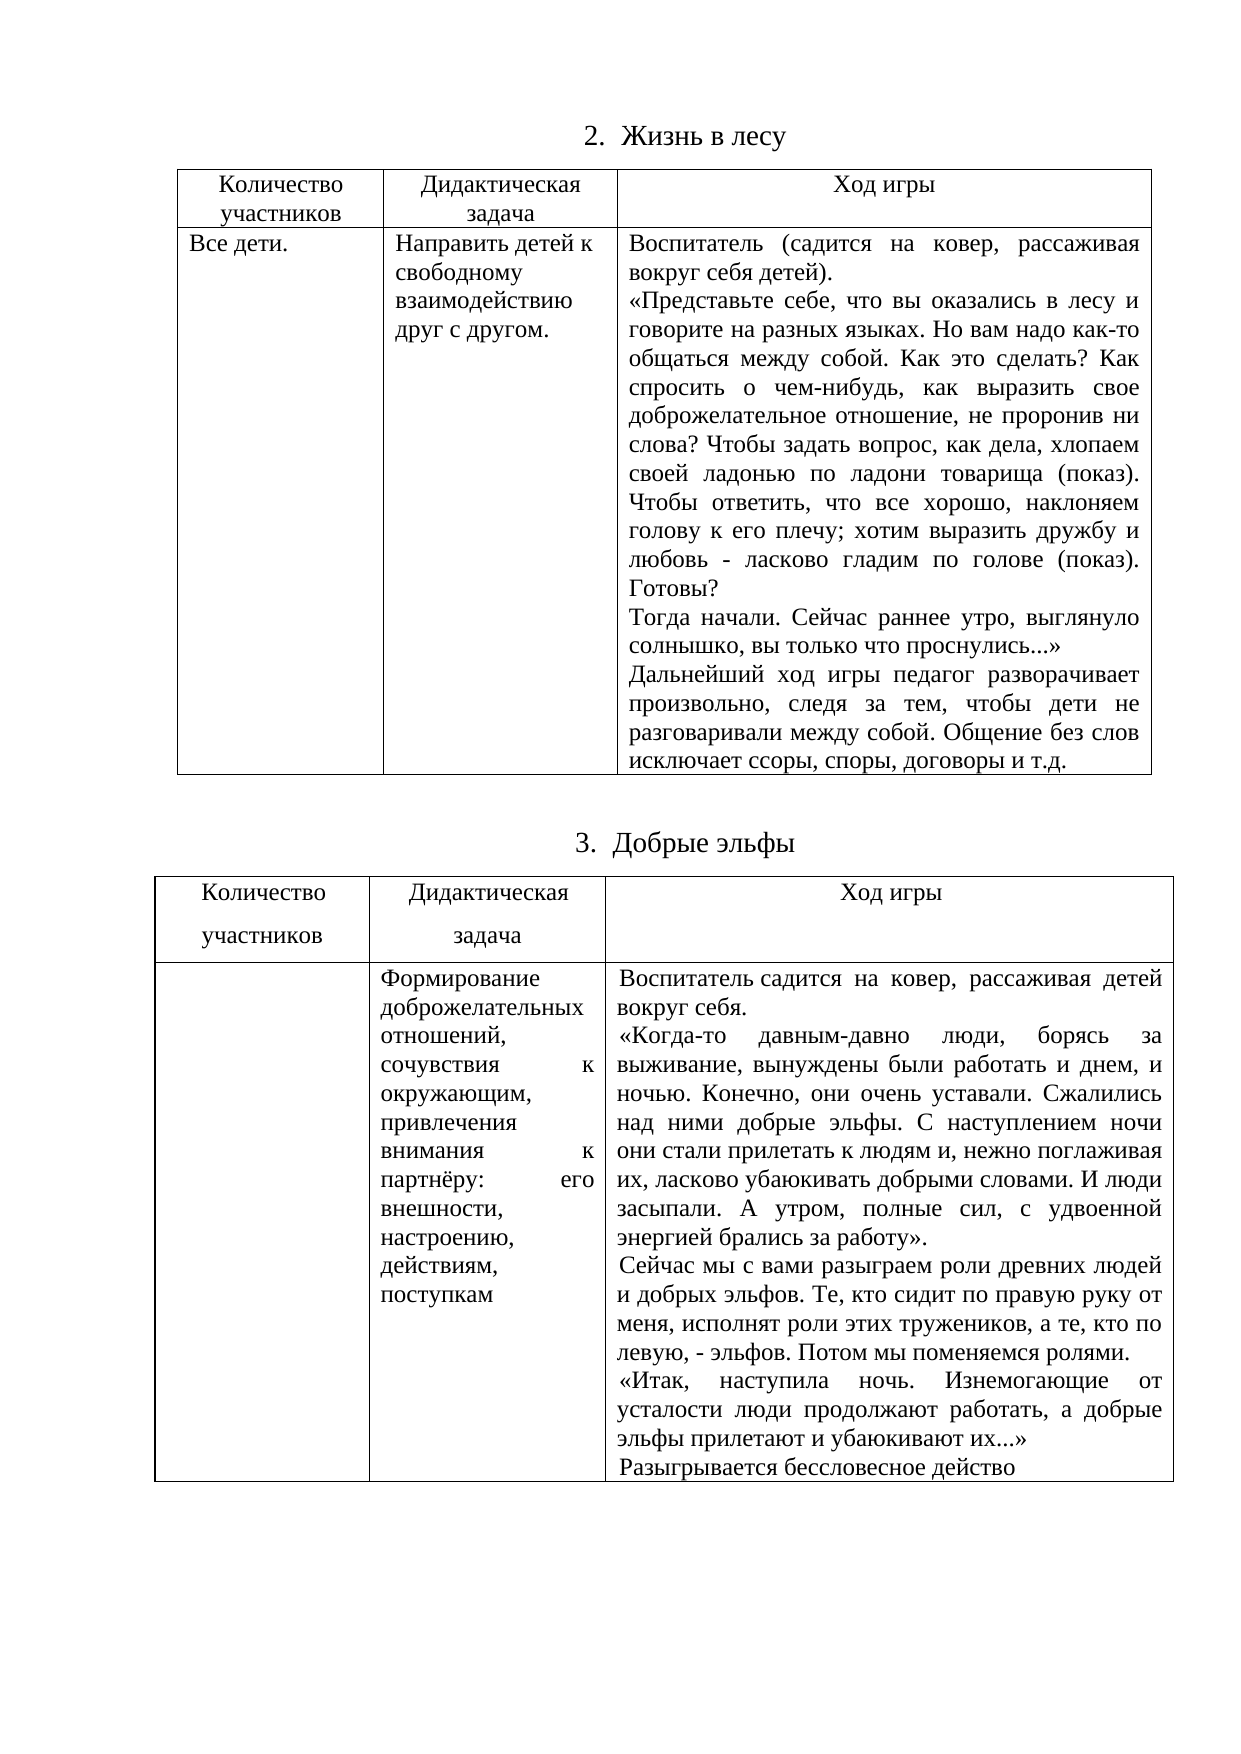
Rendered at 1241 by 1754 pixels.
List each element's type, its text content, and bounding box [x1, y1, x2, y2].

list Добрые эльфы [218, 826, 1152, 859]
table_cell Воспитатель (садится на ковер, рассаживая вокруг себя детей). «Представьте себе, что вы оказались в лесу и говорите на разных языках. Но вам надо как-то общаться между собой. Как это сделать? Как спросить о чем-нибудь, как выразить свое доброжелательное отношение, не проронив ни слова? Чтобы задать вопрос, как дела, хлопаем своей ладонью по ладони товарища (показ). Чтобы ответить, что все хорошо, наклоняем голову к его плечу; хотим выразить дружбу и любовь - ласково гладим по голове (показ). Готовы? Тогда начали. Сейчас раннее утро, выглянуло солнышко, вы только что проснулись...» Дальнейший ход игры педагог разворачивает произвольно, следя за тем, чтобы дети не разговаривали между собой. Общение без слов исключает ссоры, споры, договоры и т.д. [618, 228, 1151, 774]
table_header Ход игры [618, 170, 1151, 227]
table_cell Направить детей к свободному взаимодействию друг с другом. [384, 228, 617, 774]
table_header Дидактическая задача [384, 170, 617, 227]
table_cell Формирование доброжелательных отношений, сочувствия к окружающим, привлечения внимания к партнёру: его внешности, настроению, действиям, поступкам [370, 963, 605, 1481]
table_cell Воспитатель садится на ковер, рассаживая детей вокруг себя. «Когда-то давным-давно люди, борясь за выживание, вынуждены были работать и днем, и ночью. Конечно, они очень уставали. Сжалились над ними добрые эльфы. С наступлением ночи они стали прилетать к людям и, нежно поглаживая их, ласково убаюкивать добрыми словами. И люди засыпали. А утром, полные сил, с удвоенной энергией брались за работу». Сейчас мы с вами разыграем роли древних людей и добрых эльфов. Те, кто сидит по правую руку от меня, исполнят роли этих тружеников, а те, кто по левую, - эльфов. Потом мы поменяемся ролями. «Итак, наступила ночь. Изнемогающие от усталости люди продолжают работать, а добрые эльфы прилетают и убаюкивают их...» Разыгрывается бессловесное действо [606, 963, 1173, 1481]
table_header Дидактическая задача [370, 877, 605, 962]
table_header Ход игры [606, 877, 1173, 962]
table_cell Все дети. [178, 228, 383, 774]
table_header Количество участников [178, 170, 383, 227]
table_header Количество участников [156, 877, 369, 962]
list Жизнь в лесу [218, 118, 1152, 152]
table_cell [156, 963, 369, 1481]
